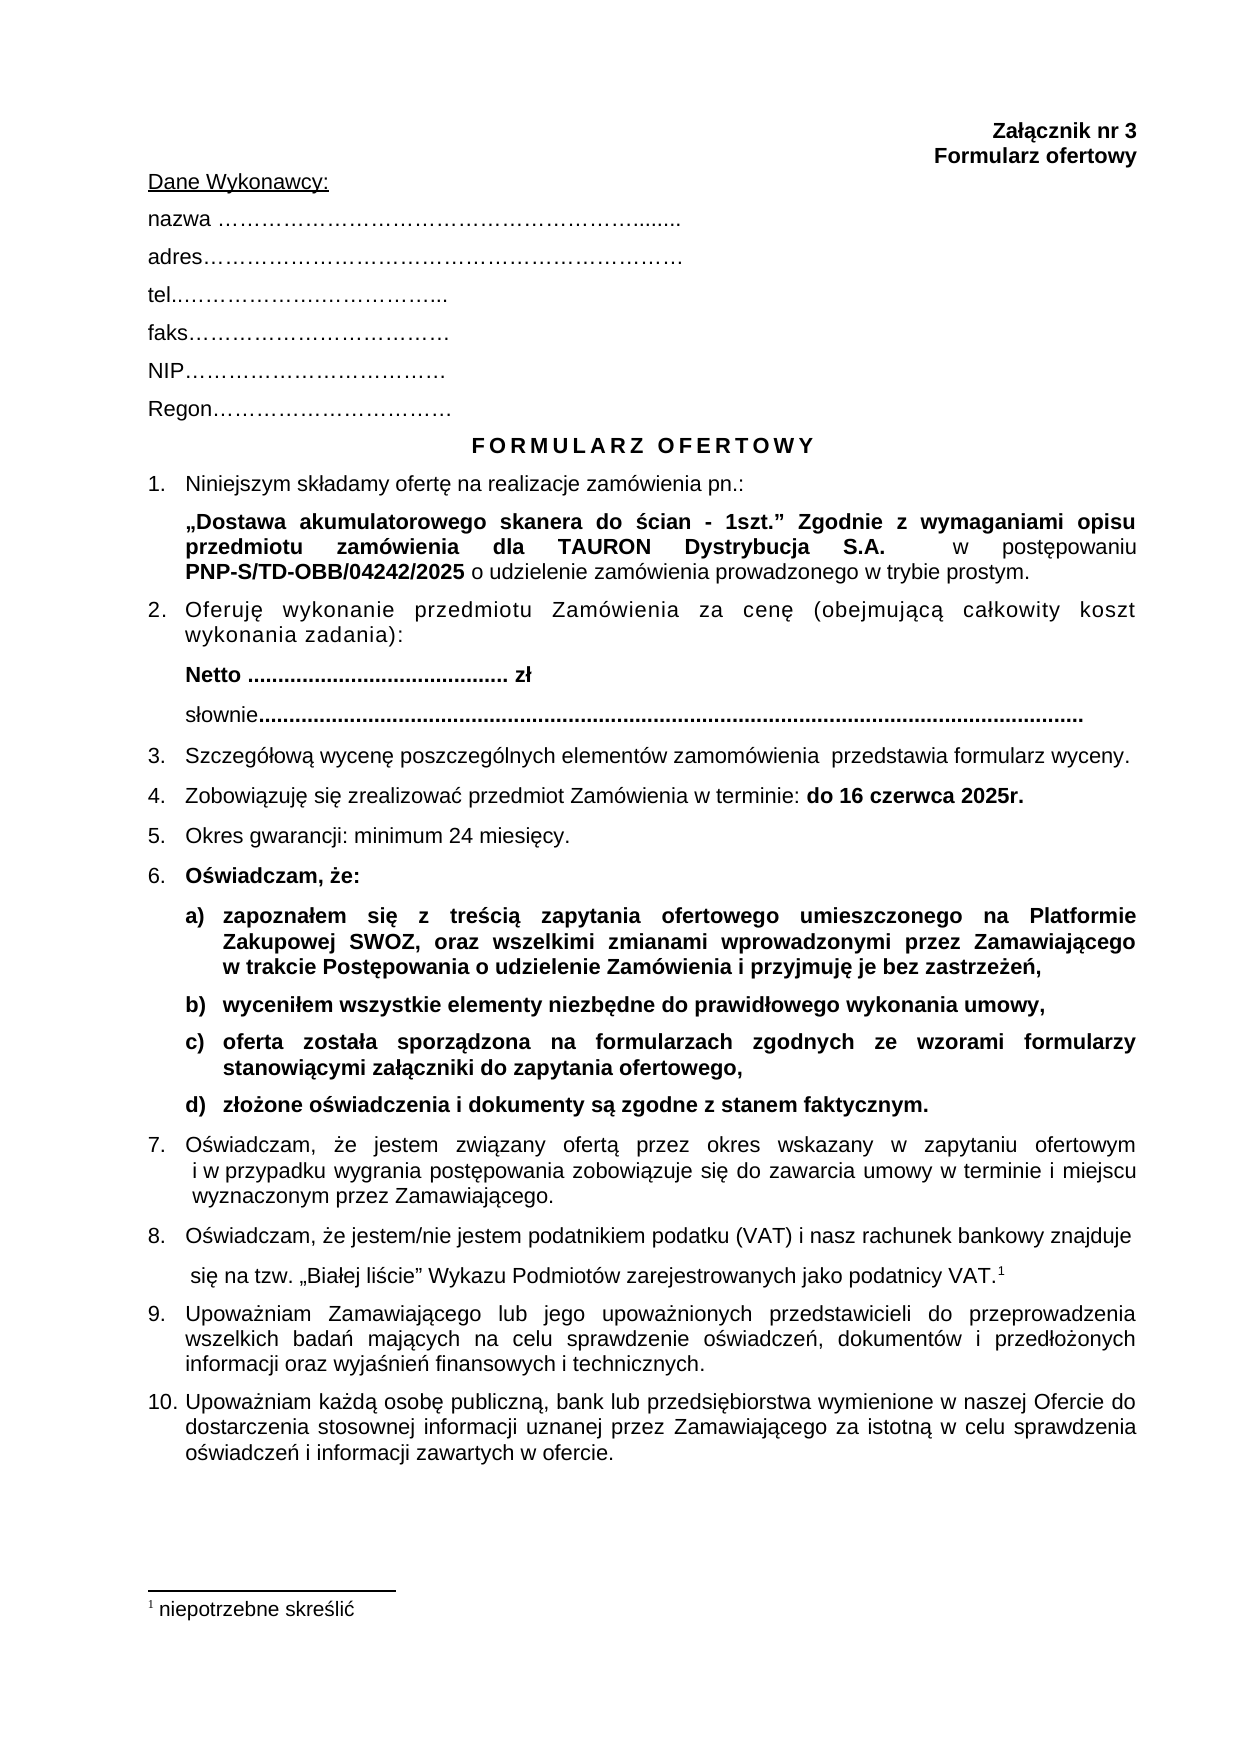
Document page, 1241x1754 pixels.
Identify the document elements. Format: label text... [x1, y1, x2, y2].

text „Dostawa akumulatorowego skanera do ścian - 1szt.” Zgodnie z wymaganiami opisu przedmiotu zamówienia dla TAURON Dystrybucja S.A. w postępowaniu PNP-S/TD-OBB/04242/2025 o udzielenie zamówienia prowadzonego w trybie prostym. [185, 509, 1137, 584]
text faks……………………………… [148, 320, 1137, 345]
list Niniejszym składamy ofertę na realizacje zamówienia pn.: [148, 471, 1137, 496]
list zapoznałem się z treścią zapytania ofertowego umieszczonego na Platformie Zakupowej SWOZ, oraz wszelkimi zmianami wprowadzonymi przez Zamawiającego w trakcie Postępowania o udzielenie Zamówienia i przyjmuję je bez zastrzeżeń, [185, 903, 1137, 979]
text adres………………………………………………………… [148, 244, 1137, 269]
list oferta została sporządzona na formularzach zgodnych ze wzorami formularzy stanowiącymi załączniki do zapytania ofertowego, [185, 1029, 1137, 1080]
list Oświadczam, że jestem związany ofertą przez okres wskazany w zapytaniu ofertowym i w przypadku wygrania postępowania zobowiązuje się do zawarcia umowy w terminie i miejscu wyznaczonym przez Zamawiającego. [148, 1132, 1137, 1208]
text się na tzw. „Białej liście” Wykazu Podmiotów zarejestrowanych jako podatnicy VAT. [148, 1263, 1137, 1288]
text nazwa …………………………………………………........ [148, 206, 1137, 232]
list Upoważniam każdą osobę publiczną, bank lub przedsiębiorstwa wymienione w naszej Ofercie do dostarczenia stosownej informacji uznanej przez Zamawiającego za istotną w celu sprawdzenia oświadczeń i informacji zawartych w ofercie. [148, 1389, 1137, 1465]
list Oświadczam, że jestem/nie jestem podatnikiem podatku (VAT) i nasz rachunek bankowy znajduje [148, 1223, 1137, 1248]
text Załącznik nr 3 [148, 118, 1137, 143]
list Zobowiązuję się zrealizować przedmiot Zamówienia w terminie: do 16 czerwca 2025r. [148, 783, 1137, 808]
list Oferuję wykonanie przedmiotu Zamówienia za cenę (obejmującą całkowity koszt wykonania zadania): [148, 597, 1137, 647]
text Dane Wykonawcy: [148, 168, 1137, 194]
list Okres gwarancji: minimum 24 miesięcy. [148, 823, 1137, 848]
list Szczegółową wycenę poszczególnych elementów zamomówienia przedstawia formularz wyceny. [148, 743, 1137, 768]
text tel..……………….……………... [148, 282, 1137, 307]
list Upoważniam Zamawiającego lub jego upoważnionych przedstawicieli do przeprowadzenia wszelkich badań mających na celu sprawdzenie oświadczeń, dokumentów i przedłożonych informacji oraz wyjaśnień finansowych i technicznych. [148, 1301, 1137, 1377]
text Netto ........................................... zł [148, 662, 1137, 687]
text słownie........................................................................................................................................ [148, 702, 1137, 728]
list wyceniłem wszystkie elementy niezbędne do prawidłowego wykonania umowy, [185, 992, 1137, 1017]
text NIP……………………………… [148, 358, 1137, 383]
list złożone oświadczenia i dokumenty są zgodne z stanem faktycznym. [185, 1092, 1137, 1117]
text Formularz ofertowy [148, 143, 1137, 168]
list Oświadczam, że: [148, 863, 1137, 888]
text FORMULARZ OFERTOWY [148, 433, 1137, 458]
text Regon…………………………… [148, 395, 1137, 421]
